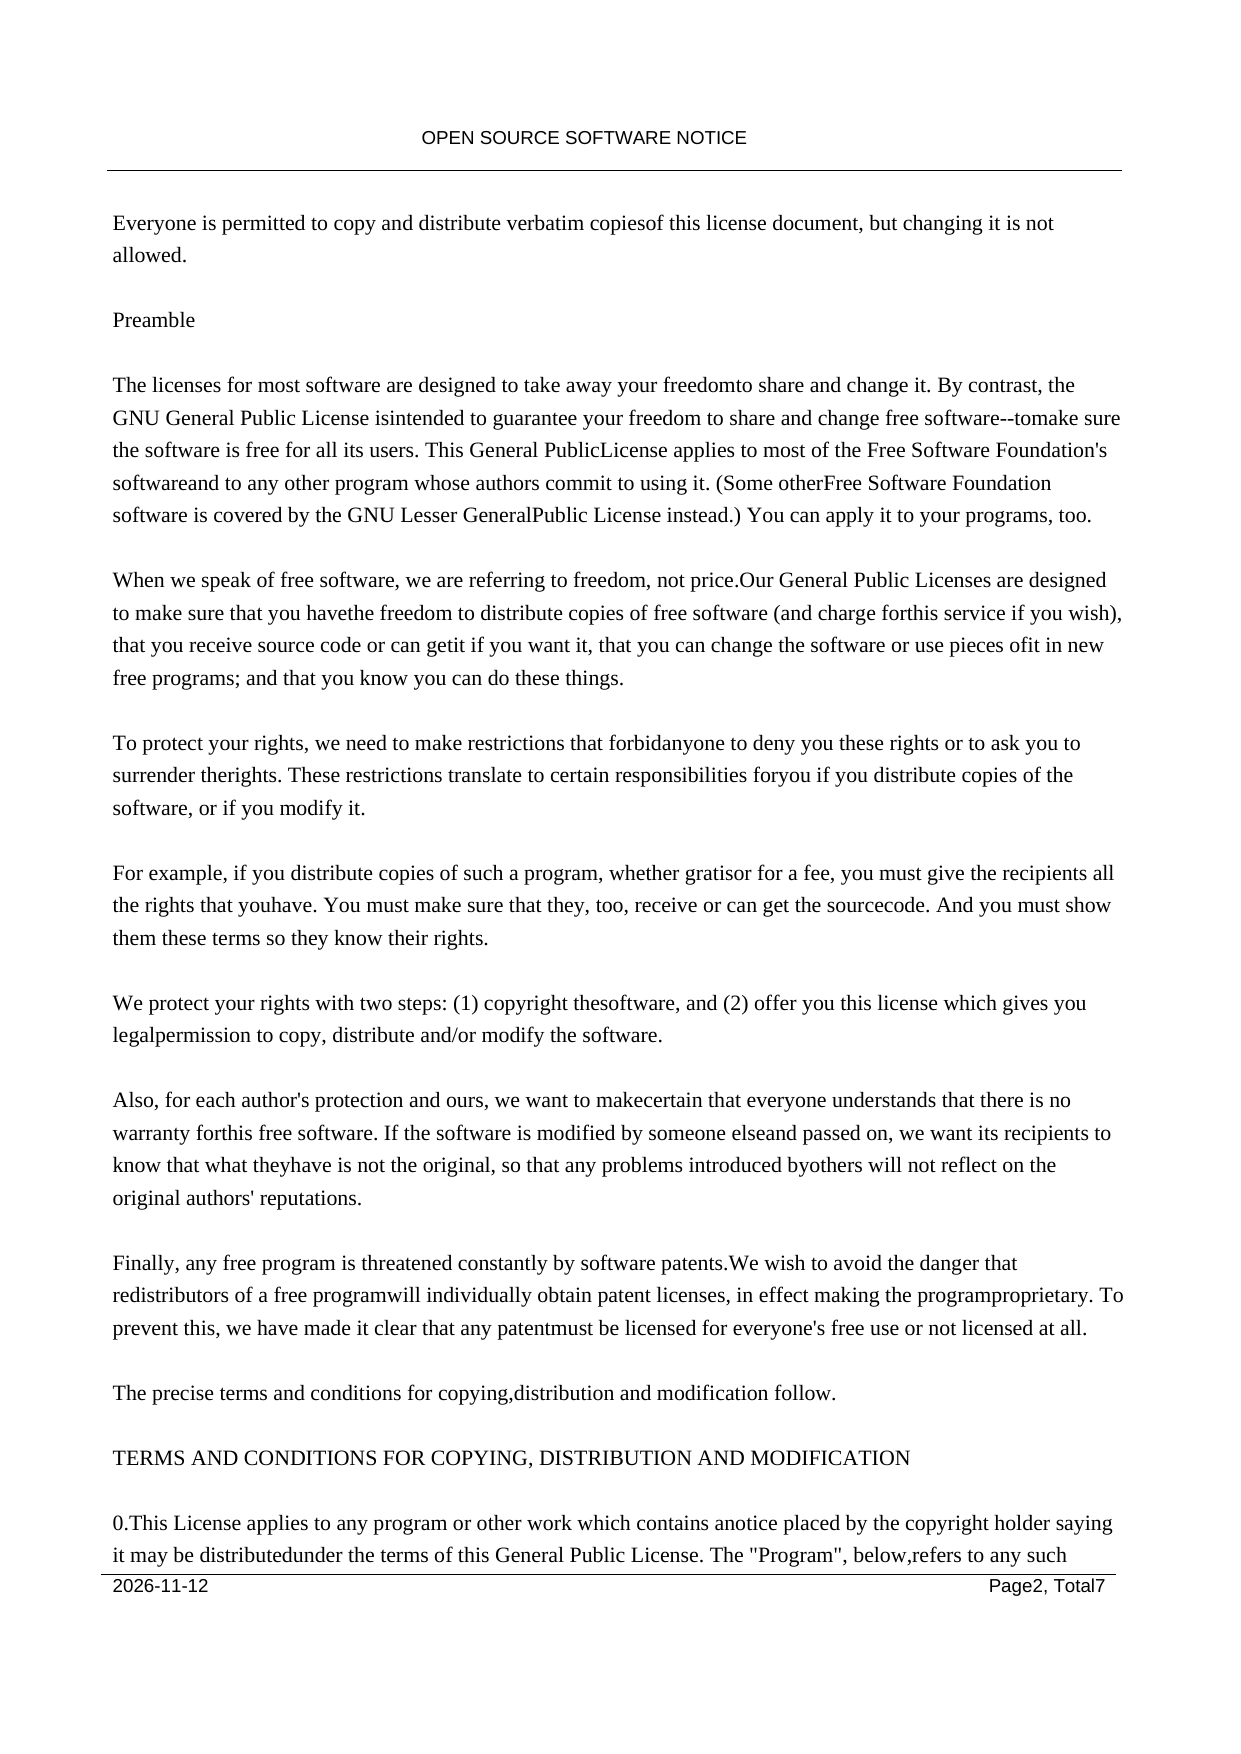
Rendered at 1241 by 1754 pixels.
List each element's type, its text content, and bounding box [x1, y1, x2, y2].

text Everyone is permitted to copy and distribute verbatim copiesof this license document, but changing it is not allowed. [112, 206, 1128, 271]
text When we speak of free software, we are referring to freedom, not price.Our General Public Licenses are designed to make sure that you havethe freedom to distribute copies of free software (and charge forthis service if you wish), that you receive source code or can getit if you want it, that you can change the software or use pieces ofit in new free programs; and that you know you can do these things. [112, 564, 1128, 694]
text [112, 1506, 1128, 1571]
text Also, for each author's protection and ours, we want to makecertain that everyone understands that there is no warranty forthis free software. If the software is modified by someone elseand passed on, we want its recipients to know that what theyhave is not the original, so that any problems introduced byothers will not reflect on the original authors' reputations. [112, 1084, 1128, 1214]
text To protect your rights, we need to make restrictions that forbidanyone to deny you these rights or to ask you to surrender therights. These restrictions translate to certain responsibilities foryou if you distribute copies of the software, or if you modify it. [112, 726, 1128, 824]
text The precise terms and conditions for copying,distribution and modification follow. [112, 1376, 1128, 1409]
text Preamble [112, 304, 1128, 336]
text The licenses for most software are designed to take away your freedomto share and change it. By contrast, the GNU General Public License isintended to guarantee your freedom to share and change free software--tomake sure the software is free for all its users. This General PublicLicense applies to most of the Free Software Foundation's softwareand to any other program whose authors commit to using it. (Some otherFree Software Foundation software is covered by the GNU Lesser GeneralPublic License instead.) You can apply it to your programs, too. [112, 369, 1128, 531]
text We protect your rights with two steps: (1) copyright thesoftware, and (2) offer you this license which gives you legalpermission to copy, distribute and/or modify the software. [112, 986, 1128, 1051]
text For example, if you distribute copies of such a program, whether gratisor for a fee, you must give the recipients all the rights that youhave. You must make sure that they, too, receive or can get the sourcecode. And you must show them these terms so they know their rights. [112, 856, 1128, 954]
text Finally, any free program is threatened constantly by software patents.We wish to avoid the danger that redistributors of a free programwill individually obtain patent licenses, in effect making the programproprietary. To prevent this, we have made it clear that any patentmust be licensed for everyone's free use or not licensed at all. [112, 1246, 1128, 1344]
text TERMS AND CONDITIONS FOR COPYING, DISTRIBUTION AND MODIFICATION [112, 1441, 1128, 1474]
